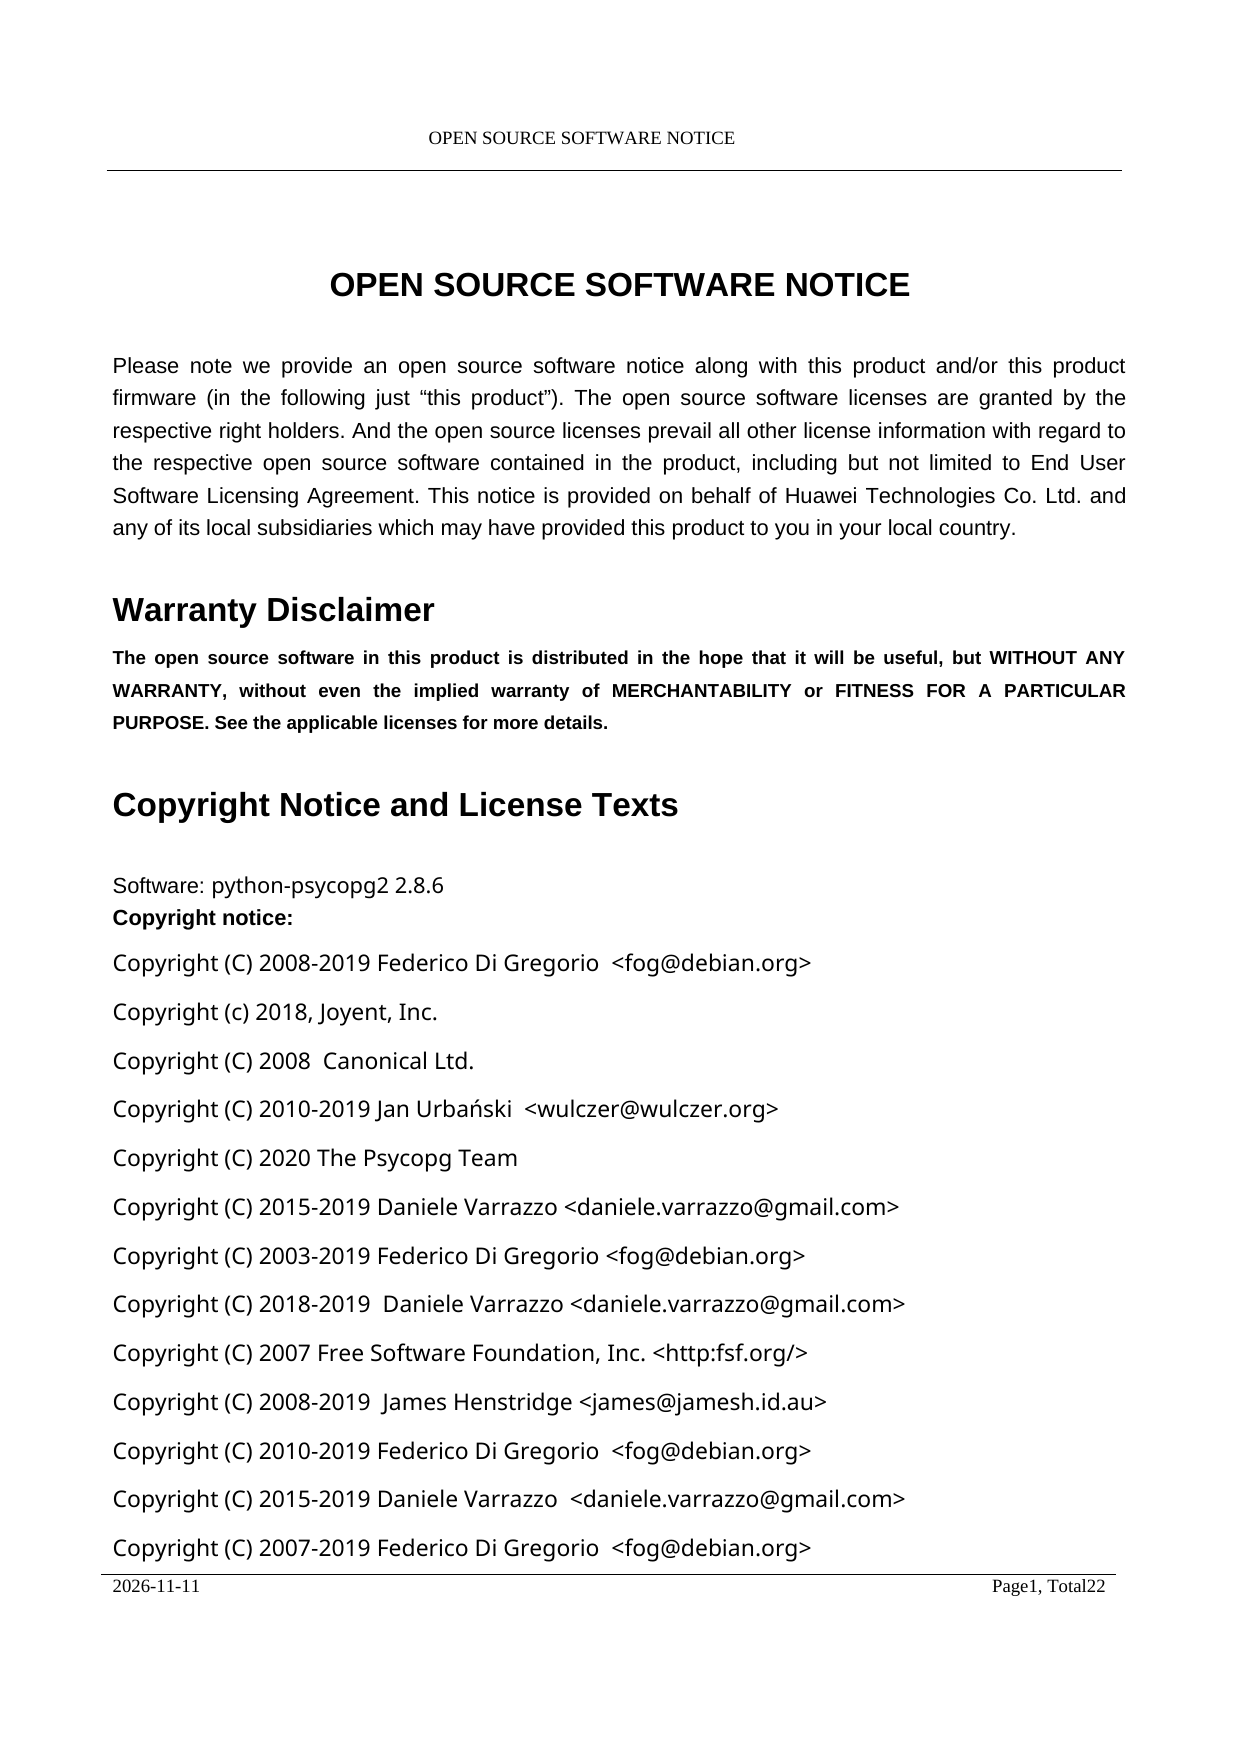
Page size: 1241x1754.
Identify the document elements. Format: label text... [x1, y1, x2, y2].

text OPEN SOURCE SOFTWARE NOTICE [112, 251, 1128, 316]
text Warranty Disclaimer [112, 576, 1128, 641]
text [112, 947, 1128, 1564]
text Copyright notice: [112, 901, 1128, 934]
text Copyright Notice and License Texts [112, 771, 1128, 836]
text Please note we provide an open source software notice along with this product and/or this product firmware (in the following just “this product”). The open source software licenses are granted by the respective right holders. And the open source licenses prevail all other license information with regard to the respective open source software contained in the product, including but not limited to End User Software Licensing Agreement. This notice is provided on behalf of Huawei Technologies Co. Ltd. and any of its local subsidiaries which may have provided this product to you in your local country. [112, 349, 1128, 544]
text The open source software in this product is distributed in the hope that it will be useful, but WITHOUT ANY WARRANTY, without even the implied warranty of MERCHANTABILITY or FITNESS FOR A PARTICULAR PURPOSE. See the applicable licenses for more details. [112, 641, 1128, 739]
text Software: python-psycopg2 2.8.6 [112, 869, 1128, 901]
